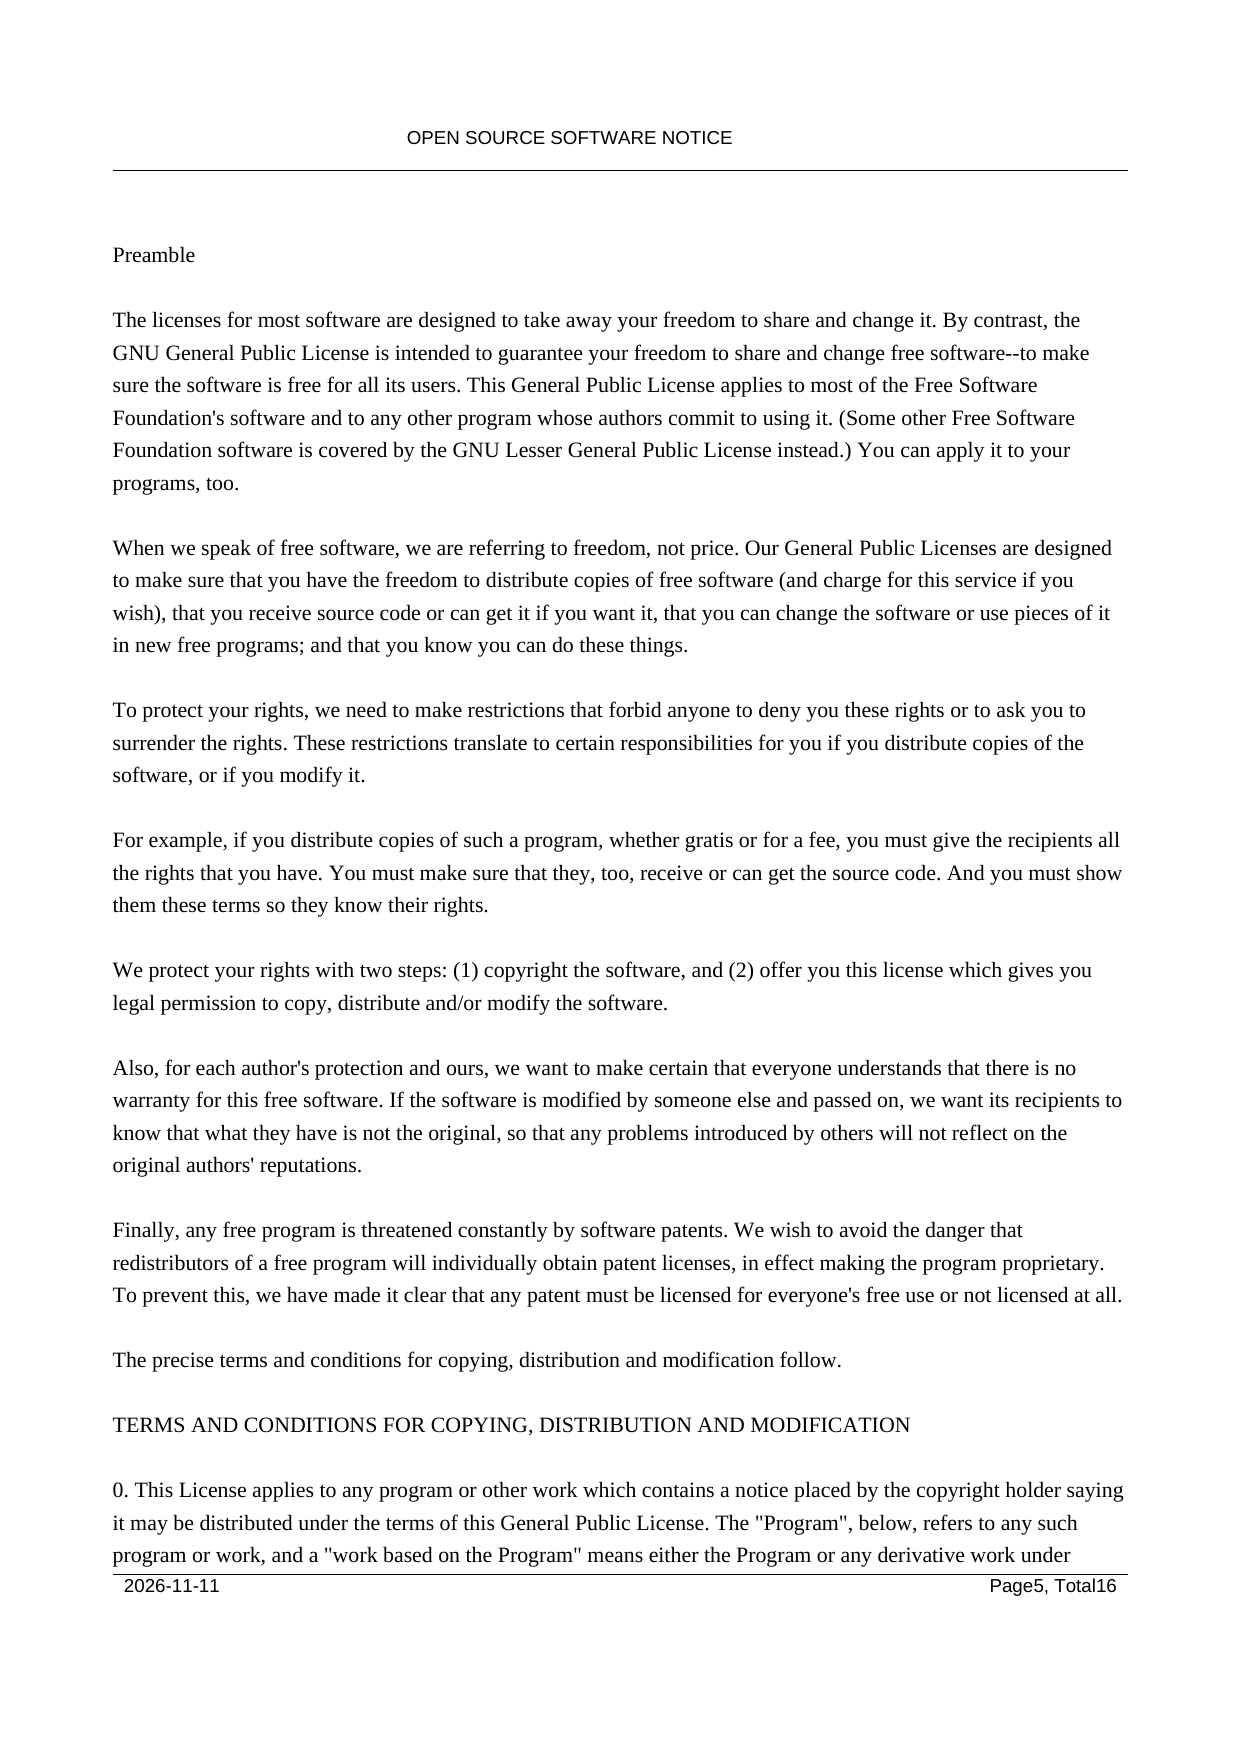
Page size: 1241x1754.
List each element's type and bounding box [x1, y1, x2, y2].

text [112, 206, 1128, 1571]
